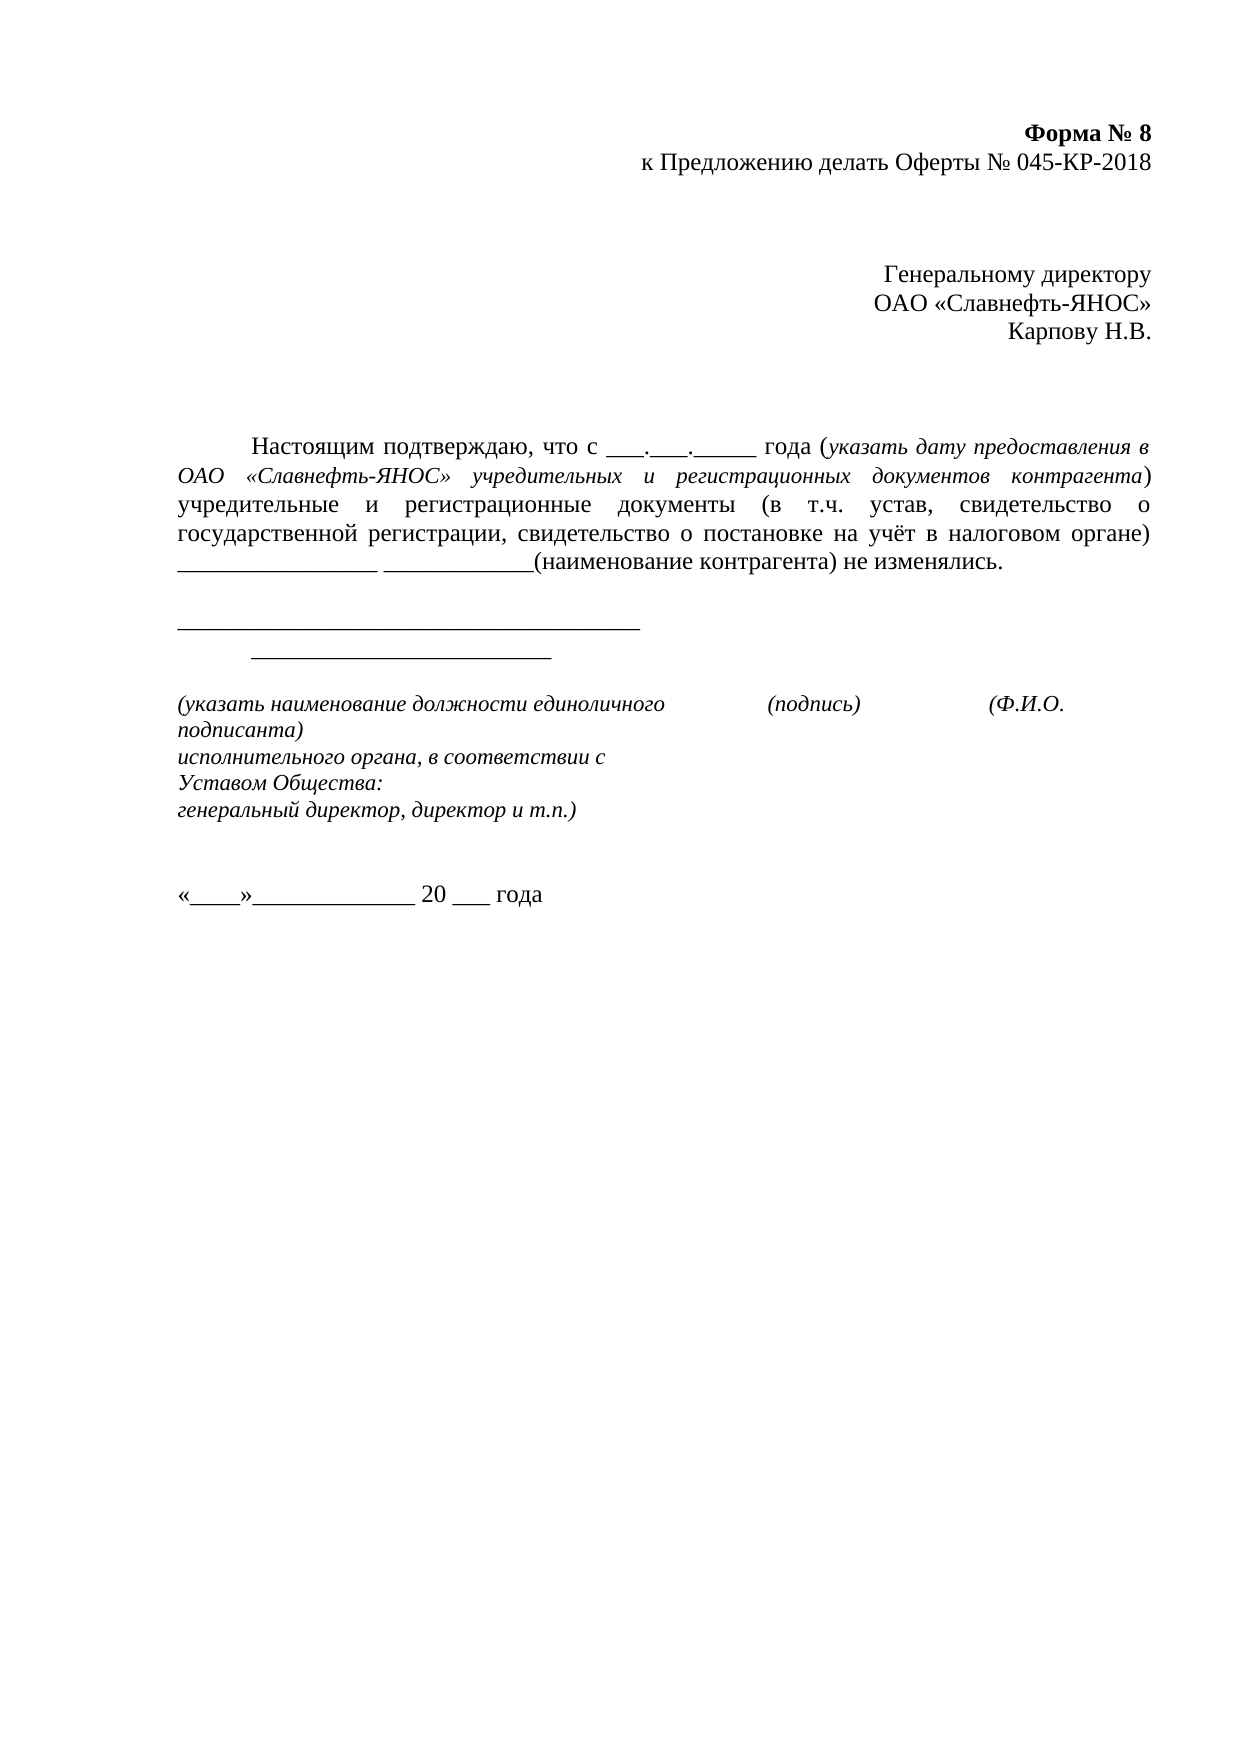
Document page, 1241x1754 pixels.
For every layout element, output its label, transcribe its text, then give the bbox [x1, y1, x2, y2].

text Настоящим подтверждаю, что с ___.___._____ года (указать дату предоставления в ОАО «Славнефть-ЯНОС» учредительных и регистрационных документов контрагента) учредительные и регистрационные документы (в т.ч. устав, свидетельство о государственной регистрации, свидетельство о постановке на учёт в налоговом органе) ________________ ____________(наименование контрагента) не изменялись. [177, 431, 1152, 575]
text исполнительного органа, в соответствии с [177, 743, 1152, 769]
text _____________________________________ ________________________ [177, 604, 1152, 661]
text Форма № 8 [177, 118, 1152, 147]
text Уставом Общества: [177, 769, 1152, 796]
text Генеральному директору [665, 259, 1152, 288]
text к Предложению делать Оферты № 045-КР-2018 [177, 147, 1152, 176]
text генеральный директор, директор и т.п.) [177, 796, 1152, 822]
text Карпову Н.В. [665, 316, 1152, 345]
text (указать наименование должности единоличного (подпись) (Ф.И.О. подписанта) [177, 690, 1152, 743]
text «____»_____________ 20 ___ года [177, 879, 1152, 908]
text ОАО «Славнефть-ЯНОС» [665, 288, 1152, 316]
